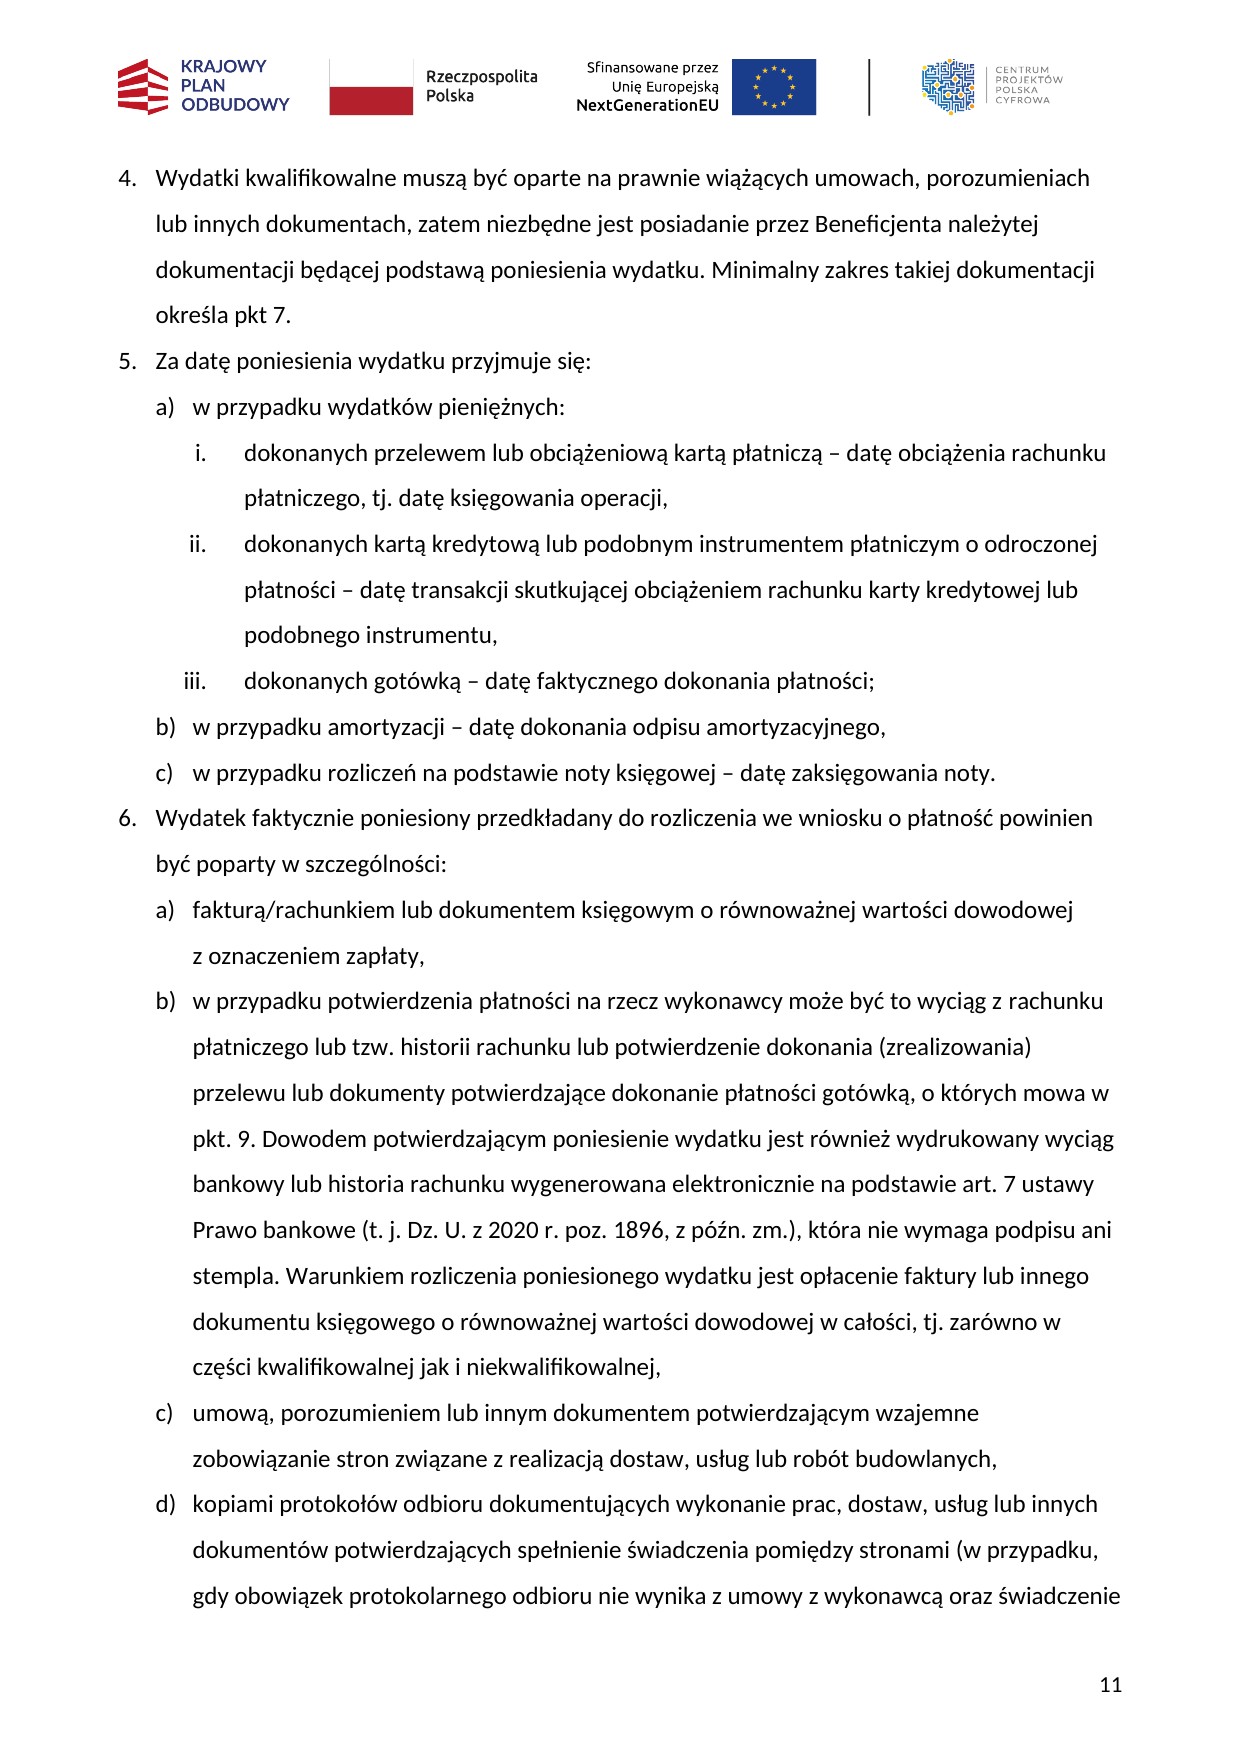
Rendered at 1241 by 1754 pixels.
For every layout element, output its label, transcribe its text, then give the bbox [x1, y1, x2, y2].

list Za datę poniesienia wydatku przyjmuje się: [118, 345, 1122, 376]
list w przypadku potwierdzenia płatności na rzecz wykonawcy może być to wyciąg z rachunku płatniczego lub tzw. historii rachunku lub potwierdzenie dokonania (zrealizowania) przelewu lub dokumenty potwierdzające dokonanie płatności gotówką, o których mowa w pkt. 9. Dowodem potwierdzającym poniesienie wydatku jest również wydrukowany wyciąg bankowy lub historia rachunku wygenerowana elektronicznie na podstawie art. 7 ustawy Prawo bankowe (t. j. Dz. U. z 2020 r. poz. 1896, z późn. zm.), która nie wymaga podpisu ani stempla. Warunkiem rozliczenia poniesionego wydatku jest opłacenie faktury lub innego dokumentu księgowego o równoważnej wartości dowodowej w całości, tj. zarówno w części kwalifikowalnej jak i niekwalifikowalnej, [155, 986, 1122, 1382]
list dokonanych kartą kredytową lub podobnym instrumentem płatniczym o odroczonej płatności – datę transakcji skutkującej obciążeniem rachunku karty kredytowej lub podobnego instrumentu, [207, 528, 1122, 650]
list w przypadku amortyzacji – datę dokonania odpisu amortyzacyjnego, [155, 711, 1122, 742]
list dokonanych przelewem lub obciążeniową kartą płatniczą – datę obciążenia rachunku płatniczego, tj. datę księgowania operacji, [207, 437, 1122, 513]
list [155, 1488, 1122, 1611]
list w przypadku wydatków pieniężnych: [155, 391, 1122, 422]
list dokonanych gotówką – datę faktycznego dokonania płatności; [207, 665, 1122, 696]
picture [118, 59, 1063, 116]
list Wydatki kwalifikowalne muszą być oparte na prawnie wiążących umowach, porozumieniach lub innych dokumentach, zatem niezbędne jest posiadanie przez Beneficjenta należytej dokumentacji będącej podstawą poniesienia wydatku. Minimalny zakres takiej dokumentacji określa pkt 7. [118, 162, 1122, 330]
list umową, porozumieniem lub innym dokumentem potwierdzającym wzajemne zobowiązanie stron związane z realizacją dostaw, usług lub robót budowlanych, [155, 1397, 1122, 1473]
list w przypadku rozliczeń na podstawie noty księgowej – datę zaksięgowania noty. [155, 757, 1122, 787]
list fakturą/rachunkiem lub dokumentem księgowym o równoważnej wartości dowodowej z oznaczeniem zapłaty, [155, 894, 1122, 970]
list Wydatek faktycznie poniesiony przedkładany do rozliczenia we wniosku o płatność powinien być poparty w szczególności: [118, 803, 1122, 879]
